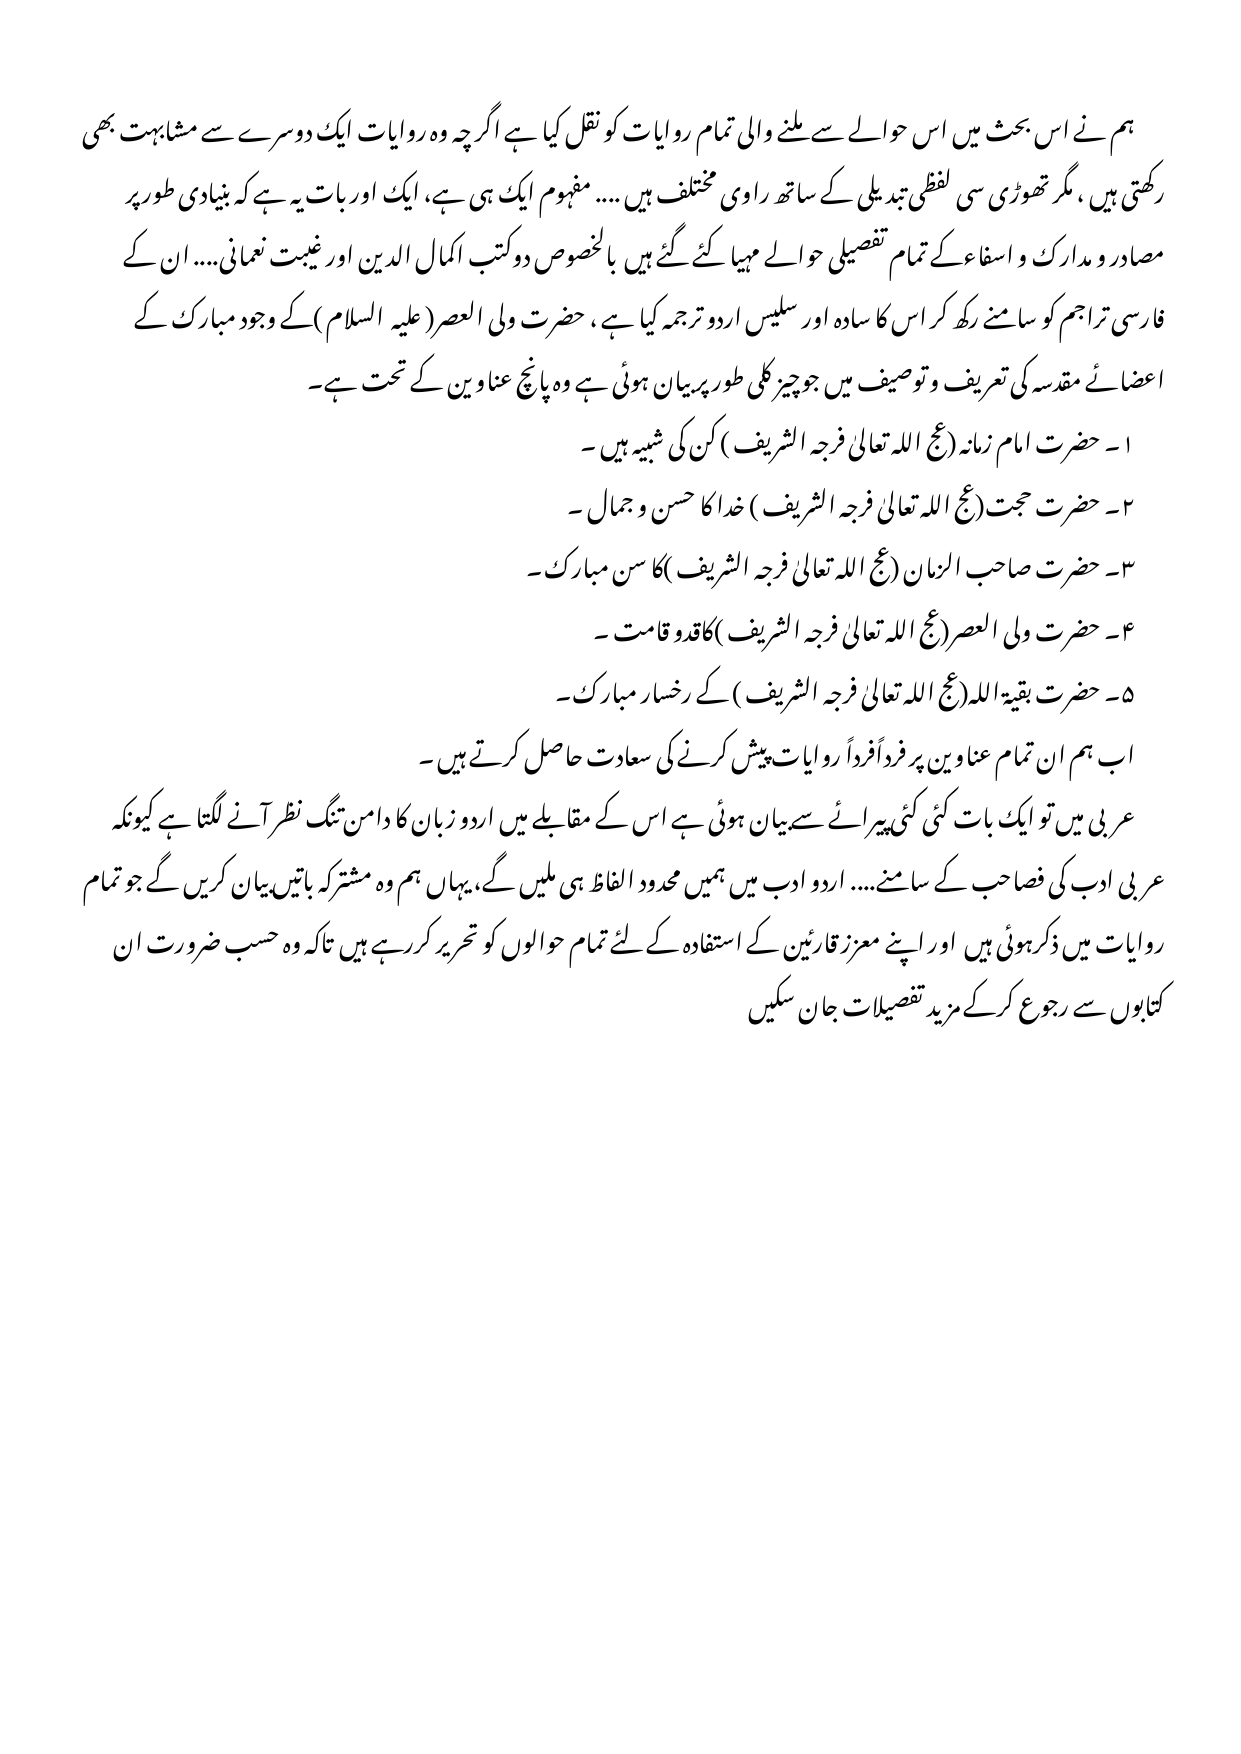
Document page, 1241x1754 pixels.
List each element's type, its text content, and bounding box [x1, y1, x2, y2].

text ۲۔ حضرت حجت(عج اللہ تعالیٰ فرجہ الشریف ) خدا کا حسن و جمال ۔ [75, 469, 1165, 531]
text اب ہم ان تمام عناوین پر فرداًفرداً روایات پیش کرنے کی سعادت حاصل کرتے ہیں ۔ [75, 719, 1165, 781]
text ۳۔ حضرت صاحب الزمان (عج اللہ تعالیٰ فرجہ الشریف )کا سن مبارک۔ [75, 531, 1165, 594]
text ۱۔ حضرت امام زمانہ (عج اللہ تعالیٰ فرجہ الشریف ) کن کی شبیہ ہیں ۔ [75, 406, 1165, 469]
text ۵۔ حضرت بقیة اللہ(عج اللہ تعالیٰ فرجہ الشریف ) کے رخسار مبارک۔ [75, 656, 1165, 719]
text ہم نے اس بحث میں اس حوالے سے ملنے والی تمام روایات کو نقل کیا ہے اگر چہ وہ روایات ایک دوسرے سے مشابہت بھی رکھتی ہیں ، مگر تھوڑی سی لفظی تبدیلی کے ساتھ راوی مختلف ہیں .... مفہوم ایک ہی ہے، ایک اور بات یہ ہے کہ بنیادی طورپر مصادر و مدارک و اسفاءکے تمام تفصیلی حوالے مہیا کئے گئے ہیں بالخصوص دوکتب اکمال الدین اور غیبت نعمانی.... ان کے فارسی تراجم کو سامنے رکھ کر اس کا سادہ اور سلیس اردو ترجمہ کیا ہے ، حضرت ولی العصر( علیہ السلام )کے وجود مبارک کے اعضائے مقدسہ کی تعریف و توصیف میں جوچیز کلی طورپر بیان ہوئی ہے وہ پانچ عناوین کے تحت ہے۔ [75, 94, 1165, 406]
text عربی میں تو ایک بات کئی کئی پیرائے سے بیان ہوئی ہے اس کے مقابلے میں اردو زبان کا دامن تنگ نظر آنے لگتا ہے کیونکہ عربی ادب کی فصاحب کے سامنے.... اردو ادب میں ہمیں محدود الفاظ ہی ملیں گے، یہاں ہم وہ مشترکہ باتیں بیان کریں گے جو تمام روایات میں ذکرہوئی ہیں اور اپنے معزز قارئین کے استفادہ کے لئے تمام حوالوں کو تحریر کررہے ہیں تاکہ وہ حسب ضرورت ان کتابوں سے رجوع کرکے مزید تفصیلات جان سکیں [75, 781, 1165, 1031]
text ۴۔ حضرت ولی العصر(عج اللہ تعالیٰ فرجہ الشریف )کاقدو قامت ۔ [75, 594, 1165, 656]
